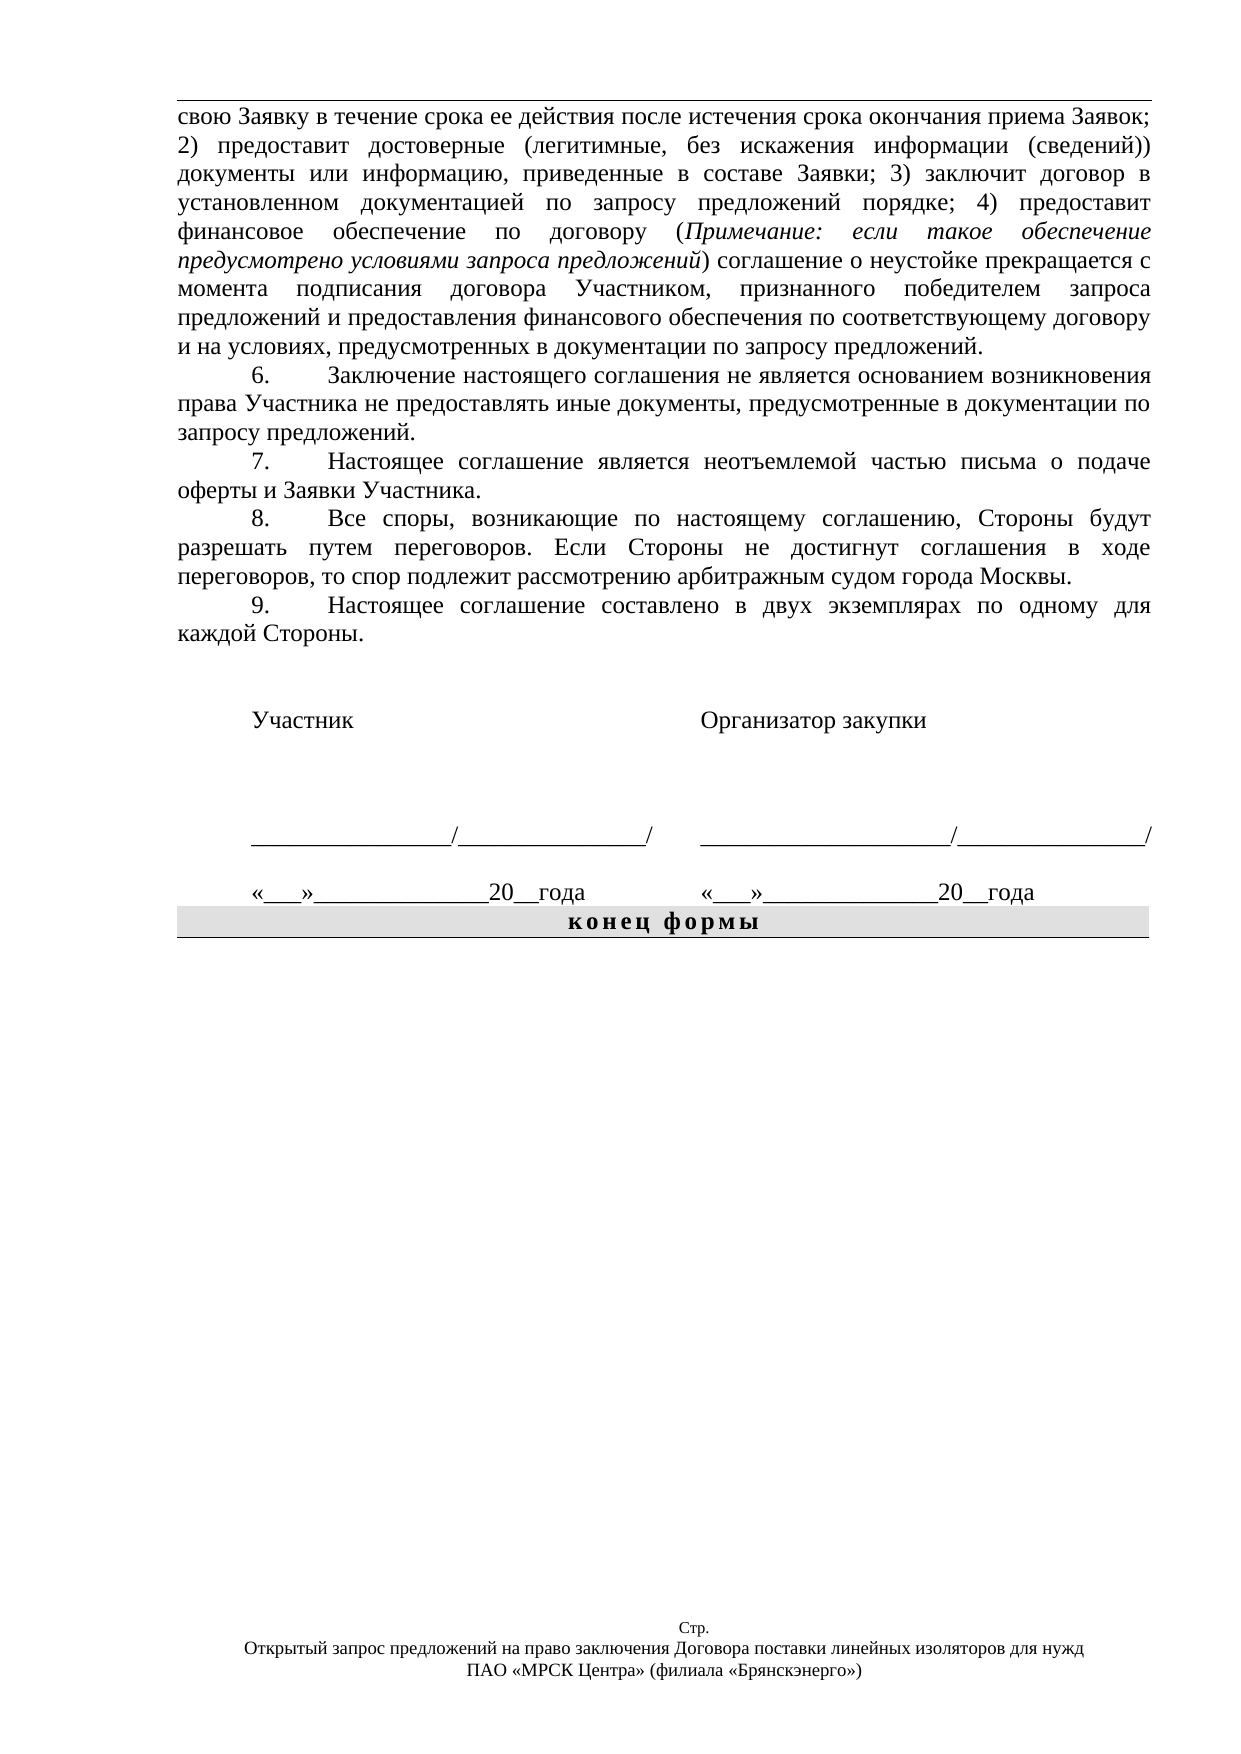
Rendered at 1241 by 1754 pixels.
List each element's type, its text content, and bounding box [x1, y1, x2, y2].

table_cell ____________________/_______________/ «___»______________20__года [689, 734, 1163, 906]
table_header Участник [240, 705, 689, 733]
table_cell ________________/_______________/ «___»______________20__года [240, 734, 689, 906]
list Настоящее соглашение составлено в двух экземплярах по одному для каждой Стороны. [177, 590, 1152, 647]
list Все споры, возникающие по настоящему соглашению, Стороны будут разрешать путем переговоров. Если Стороны не достигнут соглашения в ходе переговоров, то спор подлежит рассмотрению арбитражным судом города Москвы. [177, 503, 1152, 590]
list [177, 101, 1152, 360]
list Настоящее соглашение является неотъемлемой частью письма о подаче оферты и Заявки Участника. [177, 446, 1152, 503]
list Заключение настоящего соглашения не является основанием возникновения права Участника не предоставлять иные документы, предусмотренные в документации по запросу предложений. [177, 360, 1152, 446]
table_header Организатор закупки [689, 705, 1163, 733]
text конец формы [177, 906, 1149, 937]
